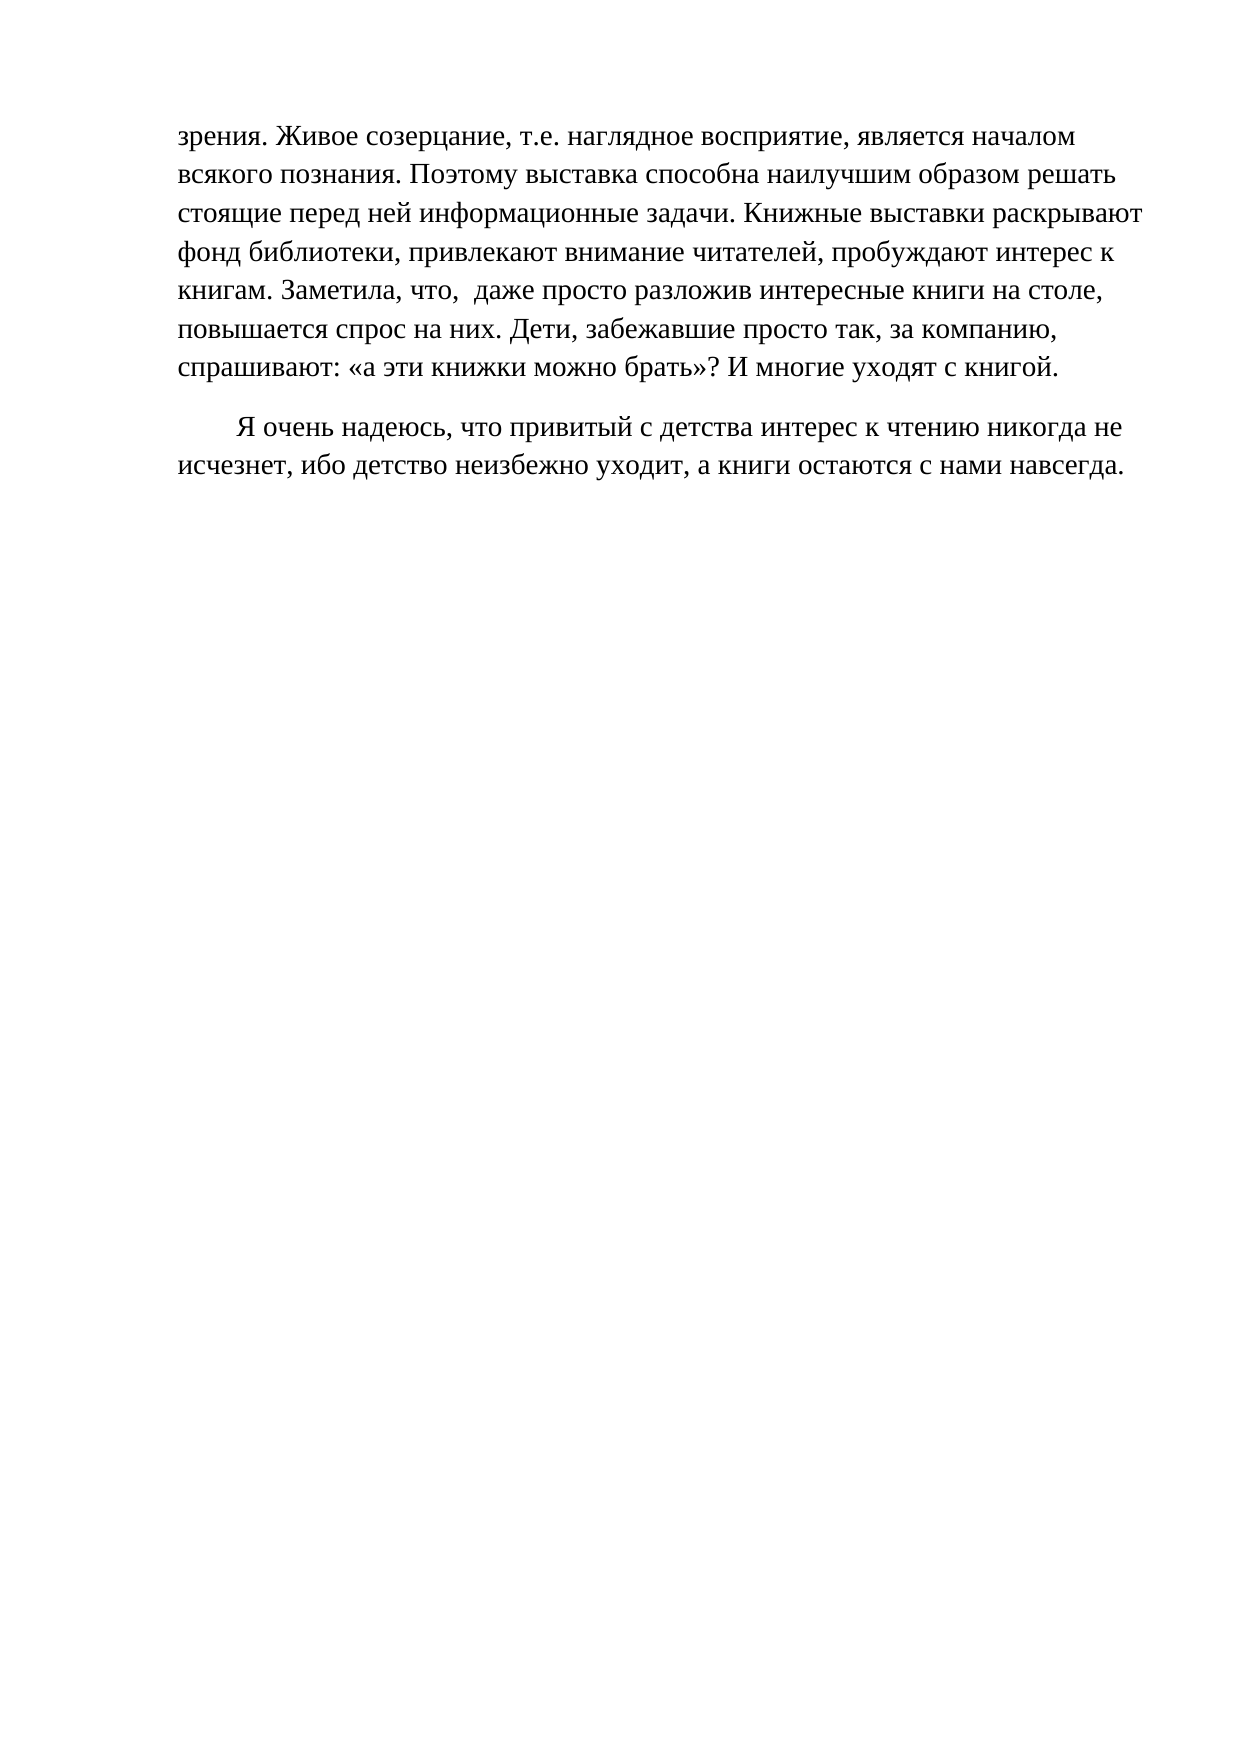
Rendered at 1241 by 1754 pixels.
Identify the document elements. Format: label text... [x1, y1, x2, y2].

text Я очень надеюсь, что привитый с детства интерес к чтению никогда не исчезнет, ибо детство неизбежно уходит, а книги остаются с нами навсегда. [177, 409, 1152, 481]
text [177, 118, 1152, 383]
